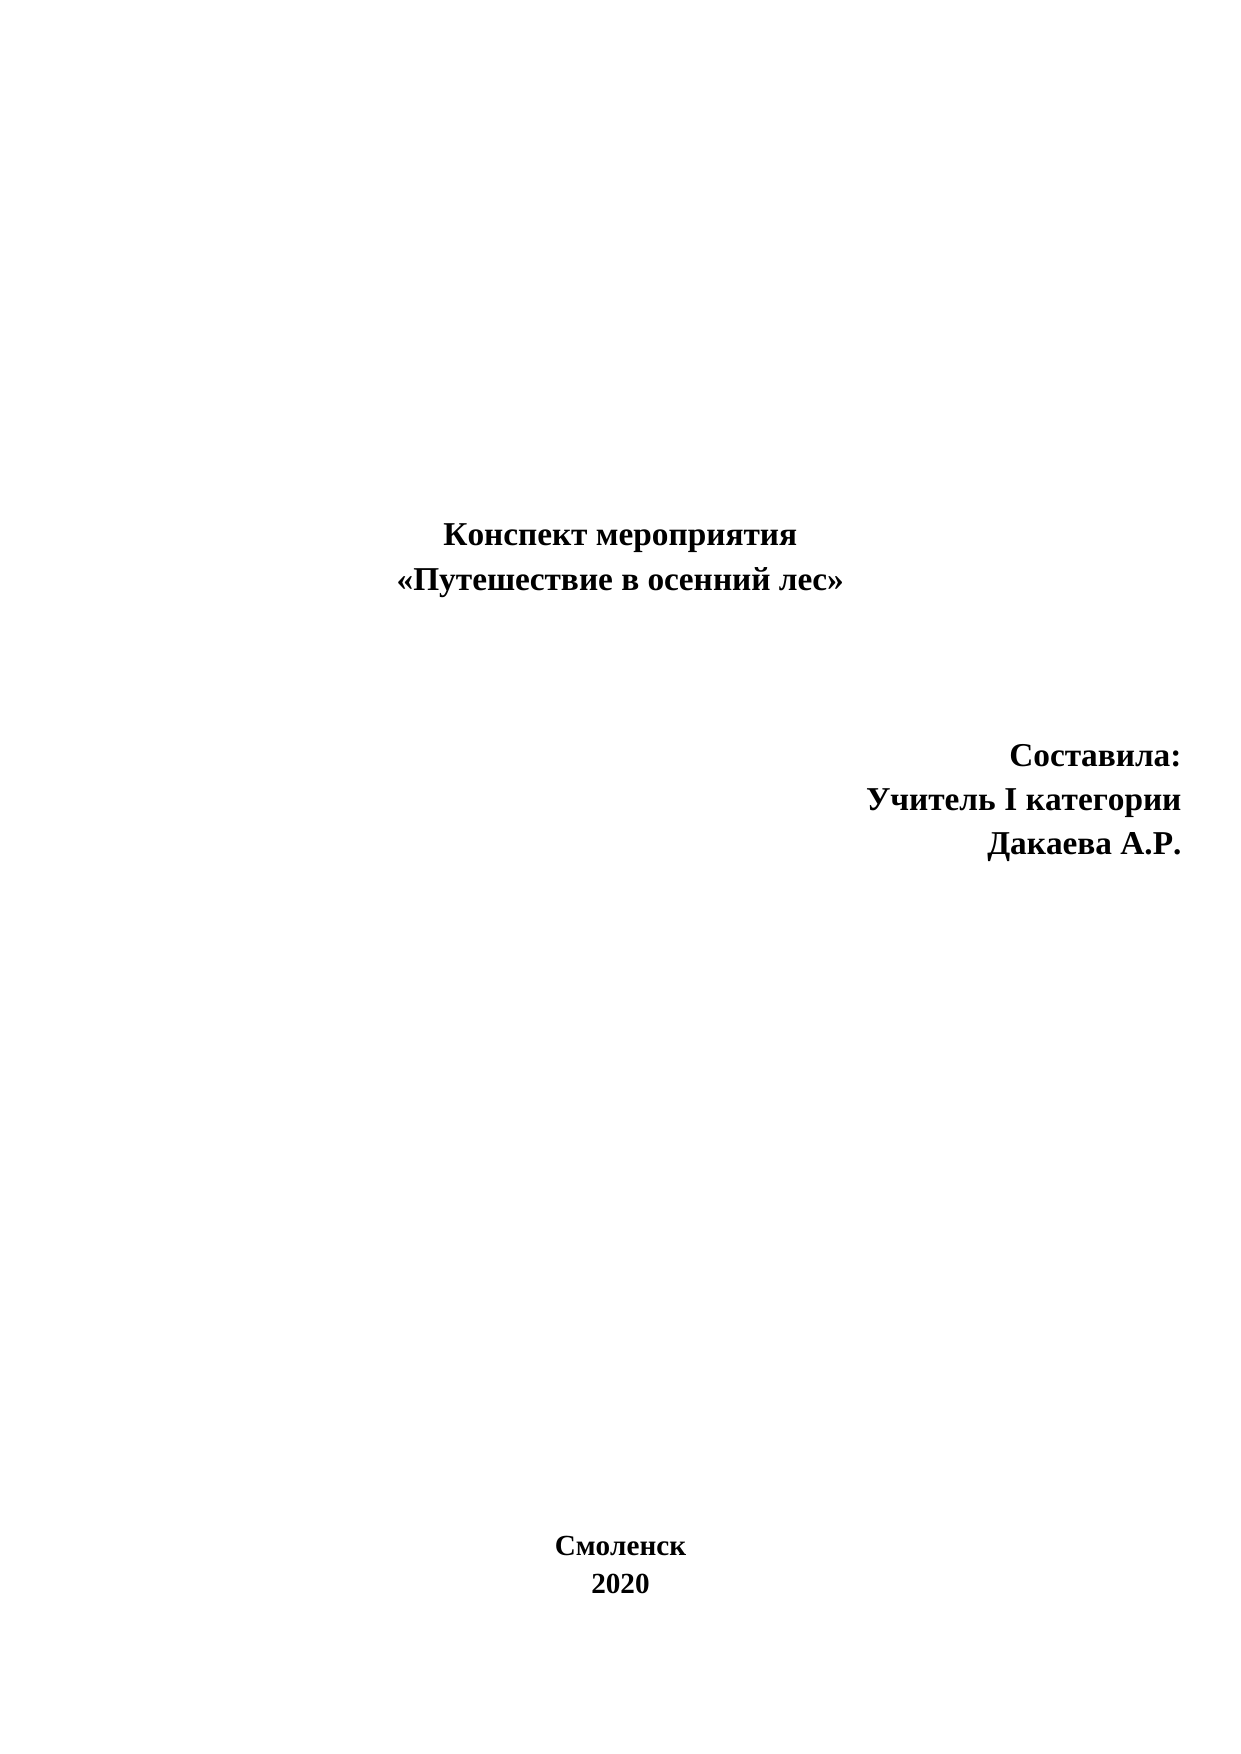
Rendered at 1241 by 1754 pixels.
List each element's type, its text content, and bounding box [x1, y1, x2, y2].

text 2020 [177, 1567, 1063, 1600]
text «Путешествие в осенний лес» [177, 559, 1063, 597]
text Дакаева А.Р. [177, 823, 1181, 861]
text Составила: [177, 735, 1181, 773]
text Учитель I категории [177, 779, 1181, 817]
text Конспект мероприятия [177, 515, 1063, 553]
text Смоленск [177, 1528, 1063, 1562]
